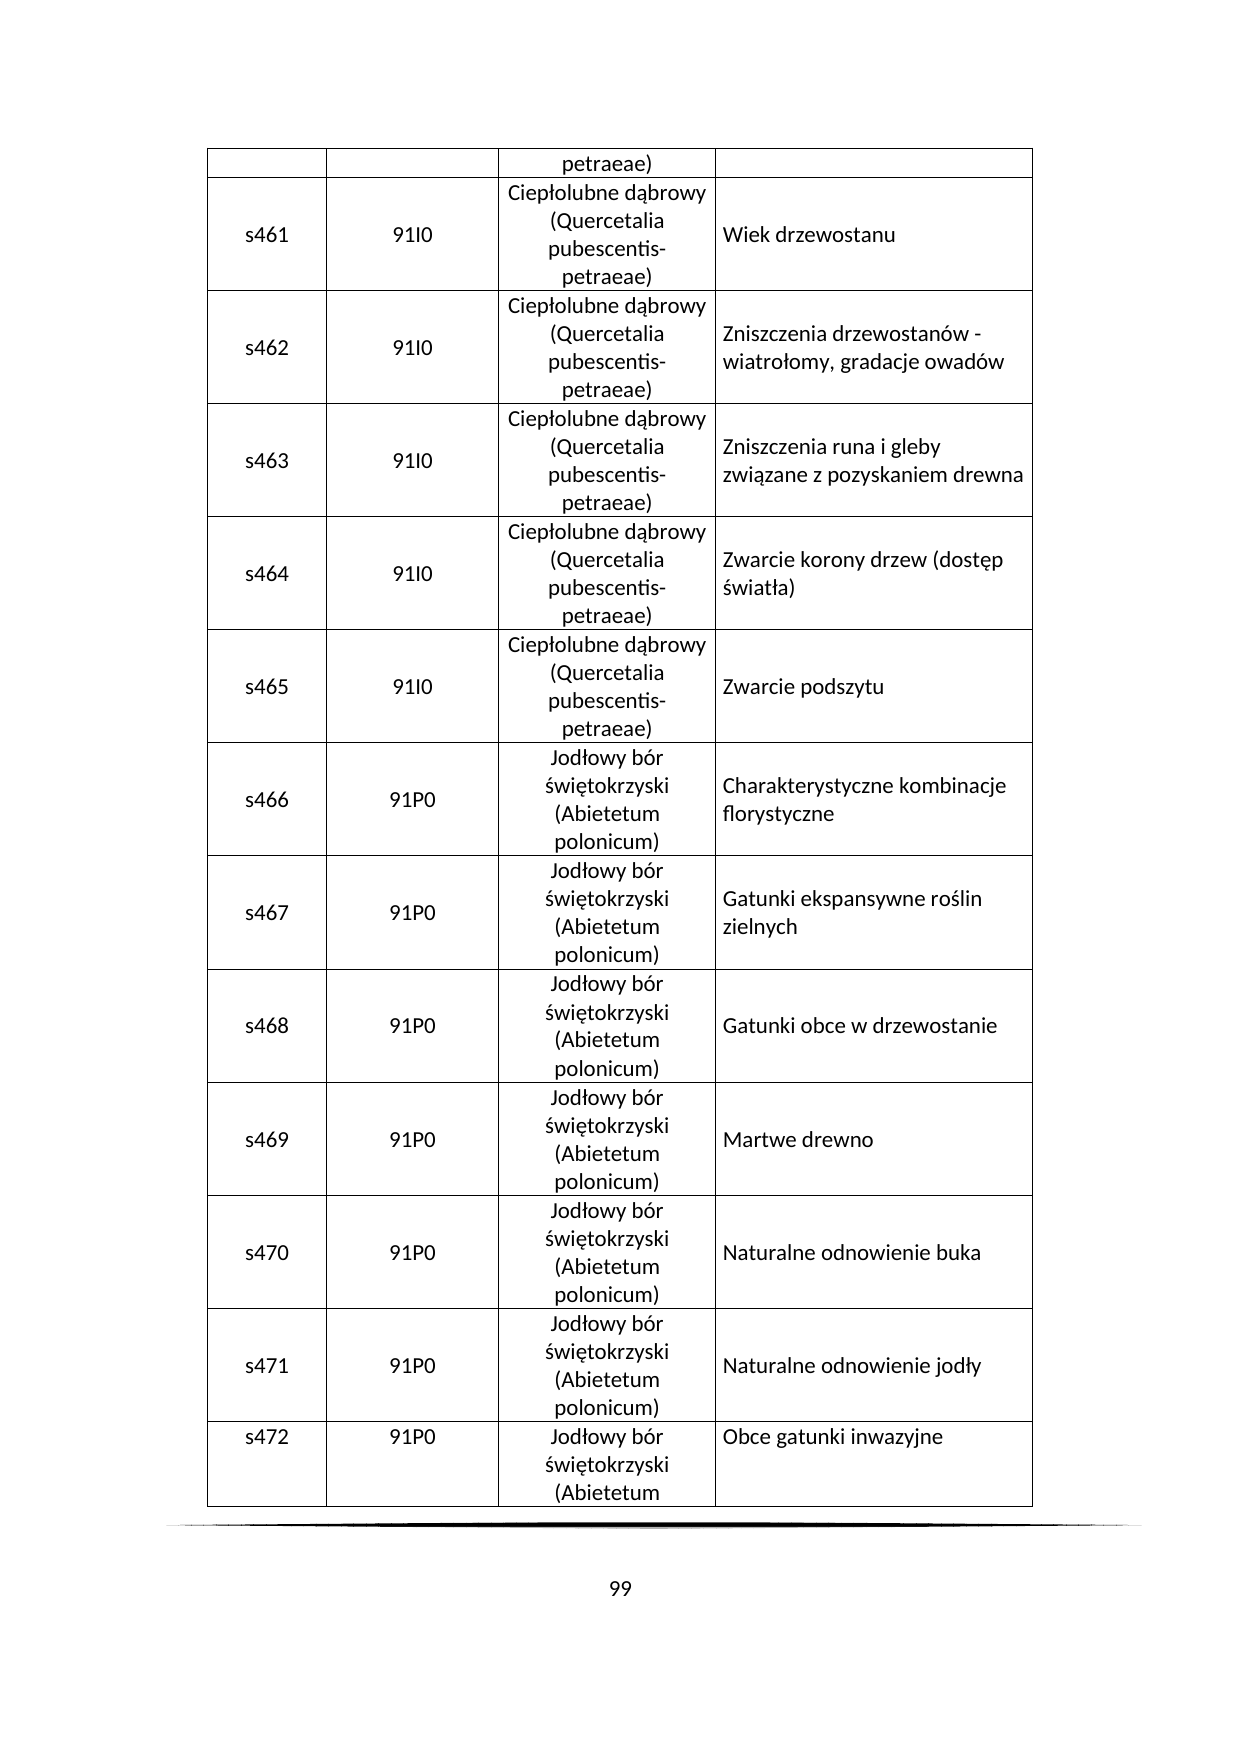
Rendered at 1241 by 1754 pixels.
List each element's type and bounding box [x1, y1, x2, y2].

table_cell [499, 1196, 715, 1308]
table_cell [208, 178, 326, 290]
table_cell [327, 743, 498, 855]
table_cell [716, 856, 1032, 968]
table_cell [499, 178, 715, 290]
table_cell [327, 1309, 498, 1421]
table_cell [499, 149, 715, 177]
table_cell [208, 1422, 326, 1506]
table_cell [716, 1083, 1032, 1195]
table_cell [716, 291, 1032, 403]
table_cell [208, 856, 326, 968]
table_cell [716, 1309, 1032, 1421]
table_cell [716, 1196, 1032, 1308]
picture [166, 1521, 1142, 1529]
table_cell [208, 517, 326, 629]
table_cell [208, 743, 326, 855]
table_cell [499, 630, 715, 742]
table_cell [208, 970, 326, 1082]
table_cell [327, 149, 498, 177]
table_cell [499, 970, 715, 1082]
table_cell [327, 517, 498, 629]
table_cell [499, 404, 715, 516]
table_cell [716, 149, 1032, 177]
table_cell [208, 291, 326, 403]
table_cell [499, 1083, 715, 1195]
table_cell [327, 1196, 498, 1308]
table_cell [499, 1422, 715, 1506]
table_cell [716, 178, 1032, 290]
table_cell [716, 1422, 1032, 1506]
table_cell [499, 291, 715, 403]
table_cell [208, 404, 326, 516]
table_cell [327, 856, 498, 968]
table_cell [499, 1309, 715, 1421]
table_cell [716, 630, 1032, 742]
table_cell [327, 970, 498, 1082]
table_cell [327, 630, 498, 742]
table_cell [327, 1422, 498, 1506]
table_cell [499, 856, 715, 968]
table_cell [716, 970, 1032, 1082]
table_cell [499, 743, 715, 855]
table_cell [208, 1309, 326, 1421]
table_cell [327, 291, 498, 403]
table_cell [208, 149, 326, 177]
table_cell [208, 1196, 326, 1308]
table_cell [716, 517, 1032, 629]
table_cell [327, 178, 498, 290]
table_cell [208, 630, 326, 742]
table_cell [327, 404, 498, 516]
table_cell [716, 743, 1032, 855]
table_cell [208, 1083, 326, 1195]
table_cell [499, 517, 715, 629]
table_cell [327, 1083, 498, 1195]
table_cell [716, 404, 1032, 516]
